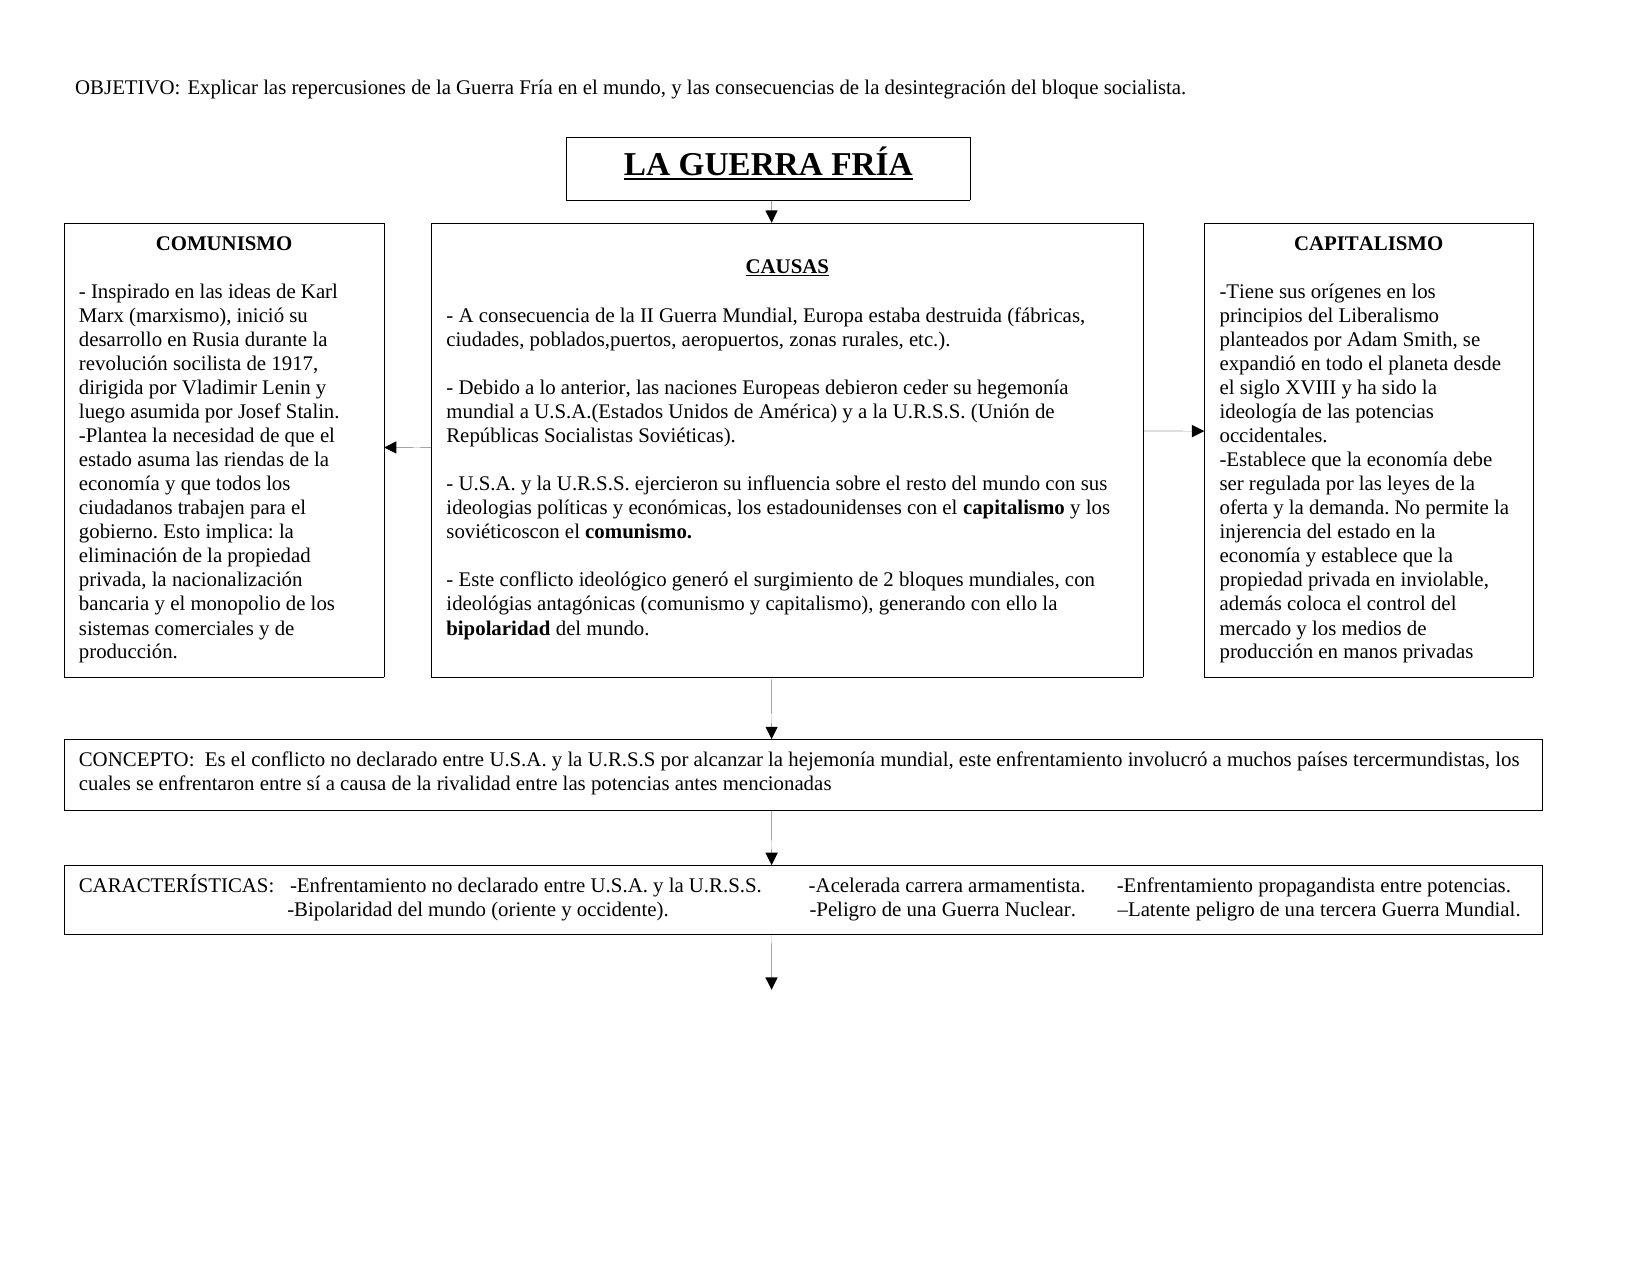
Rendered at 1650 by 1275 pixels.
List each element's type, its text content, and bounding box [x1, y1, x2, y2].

text OBJETIVO: Explicar las repercusiones de la Guerra Fría en el mundo, y las consecuencias de la desintegración del bloque socialista. [75, 75, 1575, 99]
